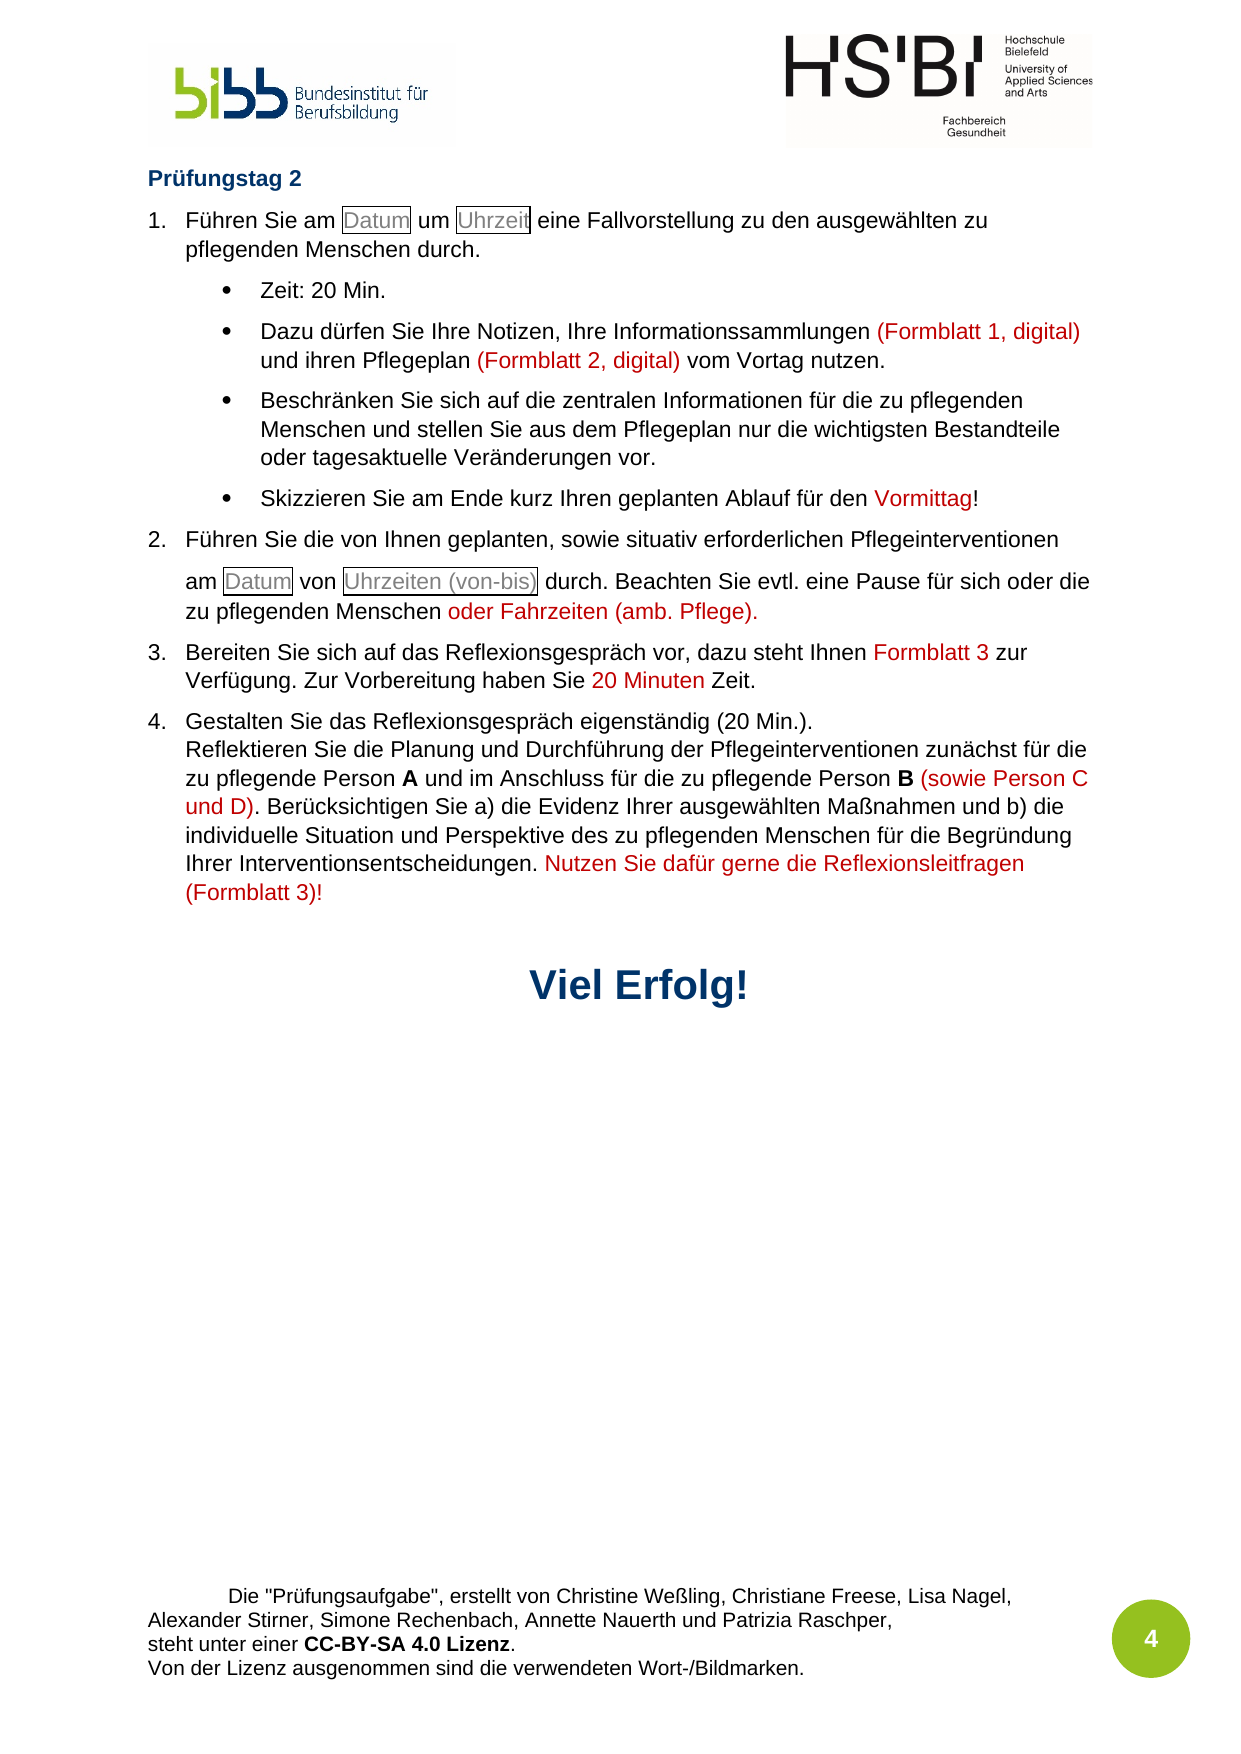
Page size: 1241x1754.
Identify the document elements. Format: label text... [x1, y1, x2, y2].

picture [785, 34, 1093, 148]
list Führen Sie am um eine Fallvorstellung zu den ausgewählten zu pflegenden Menschen durch. [148, 206, 1093, 263]
list Skizzieren Sie am Ende kurz Ihren geplanten Ablauf für den Vormittag! [223, 485, 1093, 512]
list Zeit: 20 Min. [223, 277, 1093, 303]
list Beschränken Sie sich auf die zentralen Informationen für die zu pflegenden Menschen und stellen Sie aus dem Pflegeplan nur die wichtigsten Bestandteile oder tagesaktuelle Veränderungen vor. [223, 387, 1093, 471]
list Führen Sie die von Ihnen geplanten, sowie situativ erforderlichen Pflegeinterventionen [148, 526, 1093, 553]
text Prüfungstag 2 [148, 165, 1093, 191]
list Dazu dürfen Sie Ihre Notizen, Ihre Informationssammlungen (Formblatt 1, digital) und ihren Pflegeplan (Formblatt 2, digital) vom Vortag nutzen. [223, 318, 1093, 373]
list am von durch. Beachten Sie evtl. eine Pause für sich oder die zu pflegenden Menschen oder Fahrzeiten (amb. Pflege). [185, 567, 1093, 624]
list Bereiten Sie sich auf das Reflexionsgespräch vor, dazu steht Ihnen Formblatt 3 zur Verfügung. Zur Vorbereitung haben Sie 20 Minuten Zeit. [148, 639, 1093, 693]
list Gestalten Sie das Reflexionsgespräch eigenständig (20 Min.). Reflektieren Sie die Planung und Durchführung der Pflegeinterventionen zunächst für die zu pflegende Person A und im Anschluss für die zu pflegende Person B (sowie Person C und D). Berücksichtigen Sie a) die Evidenz Ihrer ausgewählten Maßnahmen und b) die individuelle Situation und Perspektive des zu pflegenden Menschen für die Begründung Ihrer Interventionsentscheidungen. Nutzen Sie dafür gerne die Reflexionsleitfragen (Formblatt 3)! [148, 708, 1093, 905]
text Viel Erfolg! [148, 961, 1093, 1008]
picture [147, 43, 456, 147]
